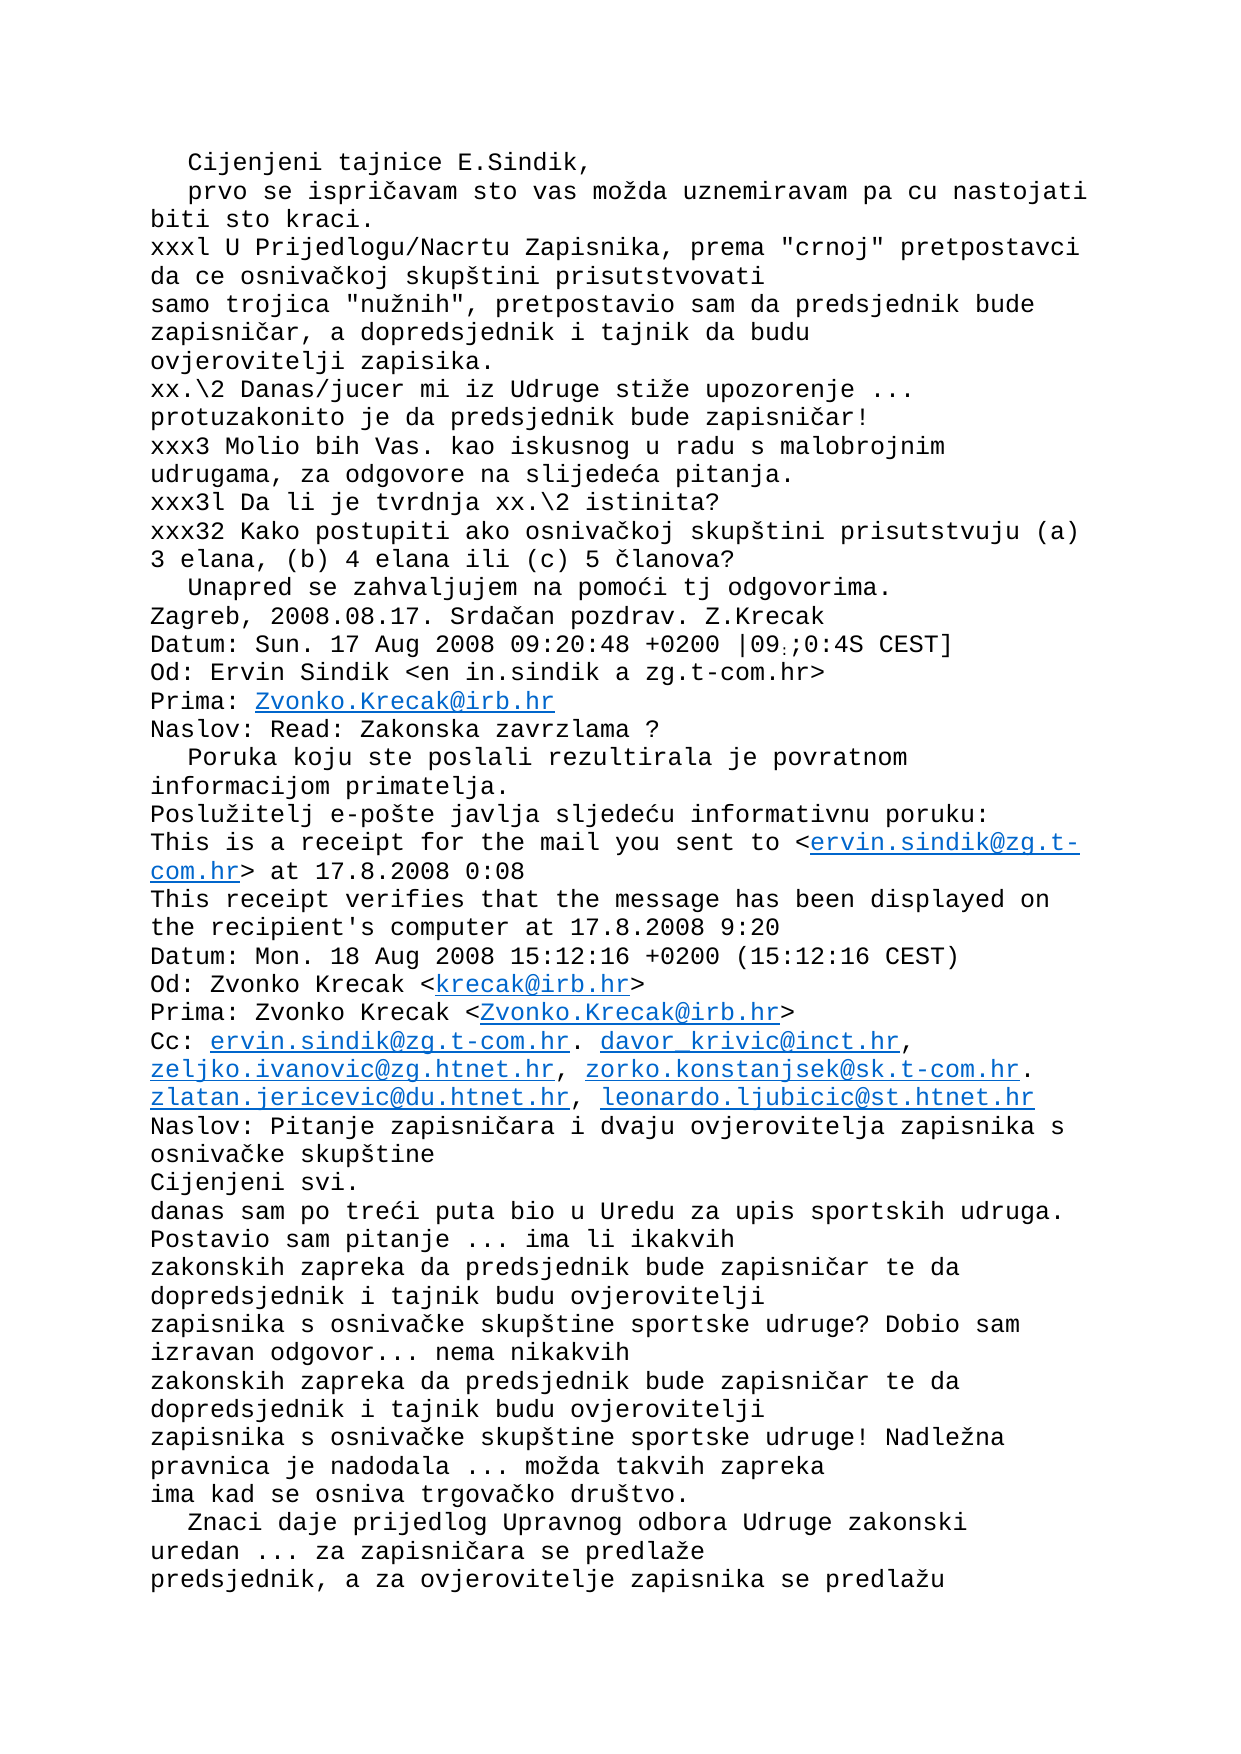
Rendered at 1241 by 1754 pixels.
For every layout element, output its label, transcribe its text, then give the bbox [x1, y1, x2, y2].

text Poslužitelj e-pošte javlja sljedeću informativnu poruku: [150, 802, 1090, 830]
text Prima: Zvonko.Krecak@irb.hr Naslov: Read: Zakonska zavrzlama ? [150, 688, 1090, 745]
text Datum: Mon. 18 Aug 2008 15:12:16 +0200 (15:12:16 CEST) [150, 943, 1090, 972]
text This is a receipt for the mail you sent to <ervin.sindik@zg.t-com.hr> at 17.8.2008 0:08 [150, 830, 1090, 887]
text Datum: Sun. 17 Aug 2008 09:20:48 +0200 |09:;0:4S CEST] [150, 632, 1090, 660]
text xxxl U Prijedlogu/Nacrtu Zapisnika, prema "crnoj" pretpostavci da ce osnivačkoj skupštini prisutstvovati samo trojica "nužnih", pretpostavio sam da predsjednik bude zapisničar, a dopredsjednik i tajnik da budu ovjerovitelji zapisika. [150, 235, 1090, 377]
text Od: Ervin Sindik <en in.sindik a zg.t-com.hr> [150, 660, 1090, 688]
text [150, 1510, 1090, 1595]
text Prima: Zvonko Krecak <Zvonko.Krecak@irb.hr> [150, 1000, 1090, 1028]
text Unapred se zahvaljujem na pomoći tj odgovorima. [150, 575, 1090, 603]
text Cijenjeni svi. [150, 1170, 1090, 1198]
text danas sam po treći puta bio u Uredu za upis sportskih udruga. Postavio sam pitanje ... ima li ikakvih zakonskih zapreka da predsjednik bude zapisničar te da dopredsjednik i tajnik budu ovjerovitelji zapisnika s osnivačke skupštine sportske udruge? Dobio sam izravan odgovor... nema nikakvih zakonskih zapreka da predsjednik bude zapisničar te da dopredsjednik i tajnik budu ovjerovitelji zapisnika s osnivačke skupštine sportske udruge! Nadležna pravnica je nadodala ... možda takvih zapreka ima kad se osniva trgovačko društvo. [150, 1198, 1090, 1510]
text prvo se ispričavam sto vas možda uznemiravam pa cu nastojati biti sto kraci. [150, 178, 1090, 235]
text Poruka koju ste poslali rezultirala je povratnom informacijom primatelja. [150, 745, 1090, 802]
text xxx32 Kako postupiti ako osnivačkoj skupštini prisutstvuju (a) 3 elana, (b) 4 elana ili (c) 5 članova? [150, 518, 1090, 575]
text xx.\2 Danas/jucer mi iz Udruge stiže upozorenje ... protuzakonito je da predsjednik bude zapisničar! xxx3 Molio bih Vas. kao iskusnog u radu s malobrojnim udrugama, za odgovore na slijedeća pitanja. xxx3l Da li je tvrdnja xx.\2 istinita? [150, 377, 1090, 518]
text Naslov: Pitanje zapisničara i dvaju ovjerovitelja zapisnika s osnivačke skupštine [150, 1113, 1090, 1170]
text Od: Zvonko Krecak <krecak@irb.hr> [150, 972, 1090, 1000]
text Cc: ervin.sindik@zg.t-com.hr. davor_krivic@inct.hr, zeljko.ivanovic@zg.htnet.hr, zorko.konstanjsek@sk.t-com.hr. [150, 1028, 1090, 1085]
text Cijenjeni tajnice E.Sindik, [150, 150, 1090, 178]
text zlatan.jericevic@du.htnet.hr, leonardo.ljubicic@st.htnet.hr [150, 1085, 1090, 1113]
text Zagreb, 2008.08.17. Srdačan pozdrav. Z.Krecak [150, 603, 1090, 632]
text This receipt verifies that the message has been displayed on the recipient's computer at 17.8.2008 9:20 [150, 887, 1090, 943]
